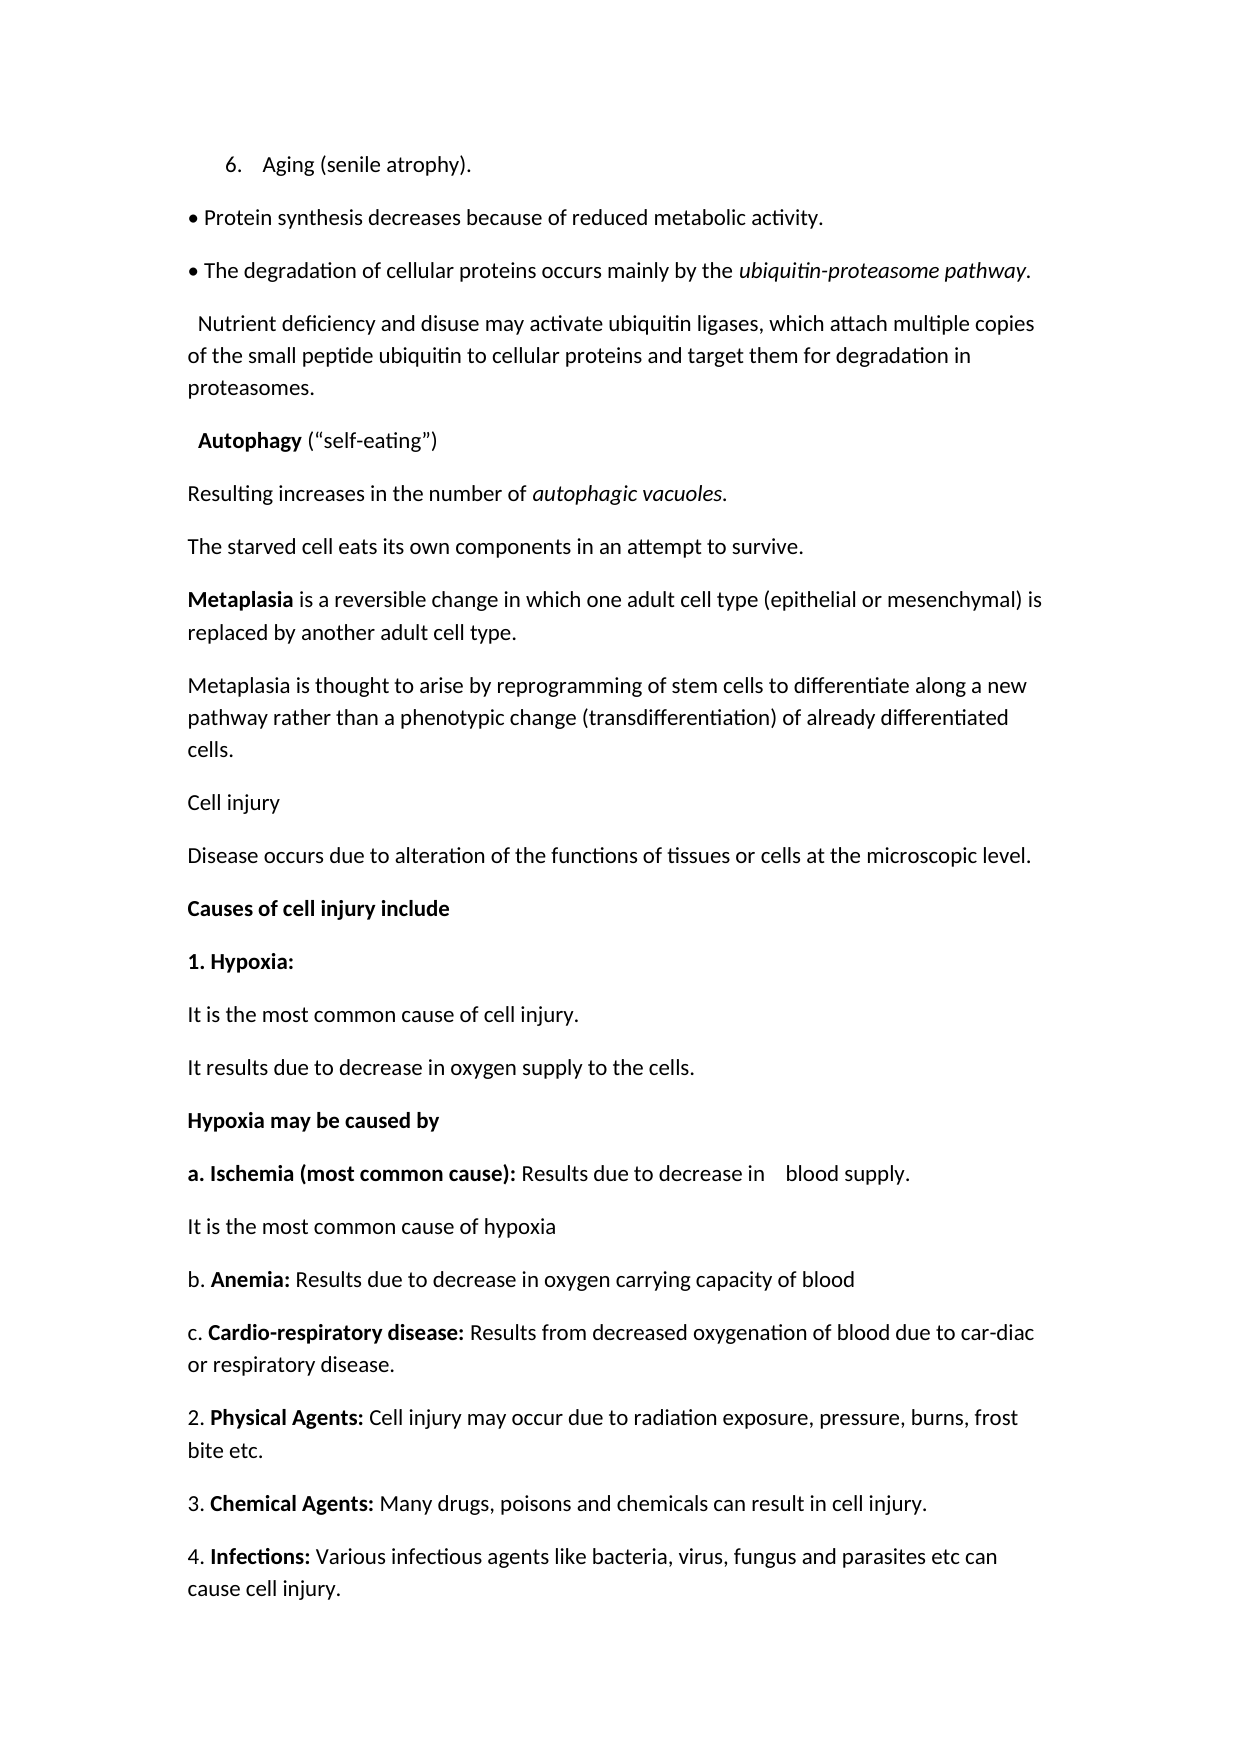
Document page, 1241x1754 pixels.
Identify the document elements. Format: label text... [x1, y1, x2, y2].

text Hypoxia may be caused by [187, 1106, 1053, 1134]
text • Protein synthesis decreases because of reduced metabolic activity. [187, 203, 1053, 231]
text Causes of cell injury include [187, 894, 1053, 922]
text Metaplasia is a reversible change in which one adult cell type (epithelial or mesenchymal) is replaced by another adult cell type. [187, 586, 1053, 646]
list Aging (senile atrophy). [225, 150, 1053, 178]
text • The degradation of cellular proteins occurs mainly by the ubiquitin-proteasome pathway. [187, 256, 1053, 284]
text 4. Infections: Various infectious agents like bacteria, virus, fungus and parasites etc can cause cell injury. [187, 1542, 1053, 1602]
text c. Cardio-respiratory disease: Results from decreased oxygenation of blood due to car-diac or respiratory disease. [187, 1318, 1053, 1378]
text 3. Chemical Agents: Many drugs, poisons and chemicals can result in cell injury. [187, 1489, 1053, 1517]
text It is the most common cause of cell injury. [187, 1000, 1053, 1028]
text b. Anemia: Results due to decrease in oxygen carrying capacity of blood [187, 1265, 1053, 1293]
text Autophagy (“self-eating”) [187, 426, 1053, 454]
text Resulting increases in the number of autophagic vacuoles. [187, 479, 1053, 507]
text It results due to decrease in oxygen supply to the cells. [187, 1053, 1053, 1081]
text a. Ischemia (most common cause): Results due to decrease in blood supply. [187, 1159, 1053, 1187]
text 2. Physical Agents: Cell injury may occur due to radiation exposure, pressure, burns, frost bite etc. [187, 1403, 1053, 1464]
text Cell injury [187, 788, 1053, 816]
text It is the most common cause of hypoxia [187, 1212, 1053, 1240]
text The starved cell eats its own components in an attempt to survive. [187, 532, 1053, 561]
text Metaplasia is thought to arise by reprogramming of stem cells to differentiate along a new pathway rather than a phenotypic change (transdifferentiation) of already differentiated cells. [187, 671, 1053, 763]
text 1. Hypoxia: [187, 947, 1053, 975]
text Nutrient deficiency and disuse may activate ubiquitin ligases, which attach multiple copies of the small peptide ubiquitin to cellular proteins and target them for degradation in proteasomes. [187, 309, 1053, 401]
text Disease occurs due to alteration of the functions of tissues or cells at the microscopic level. [187, 841, 1053, 869]
